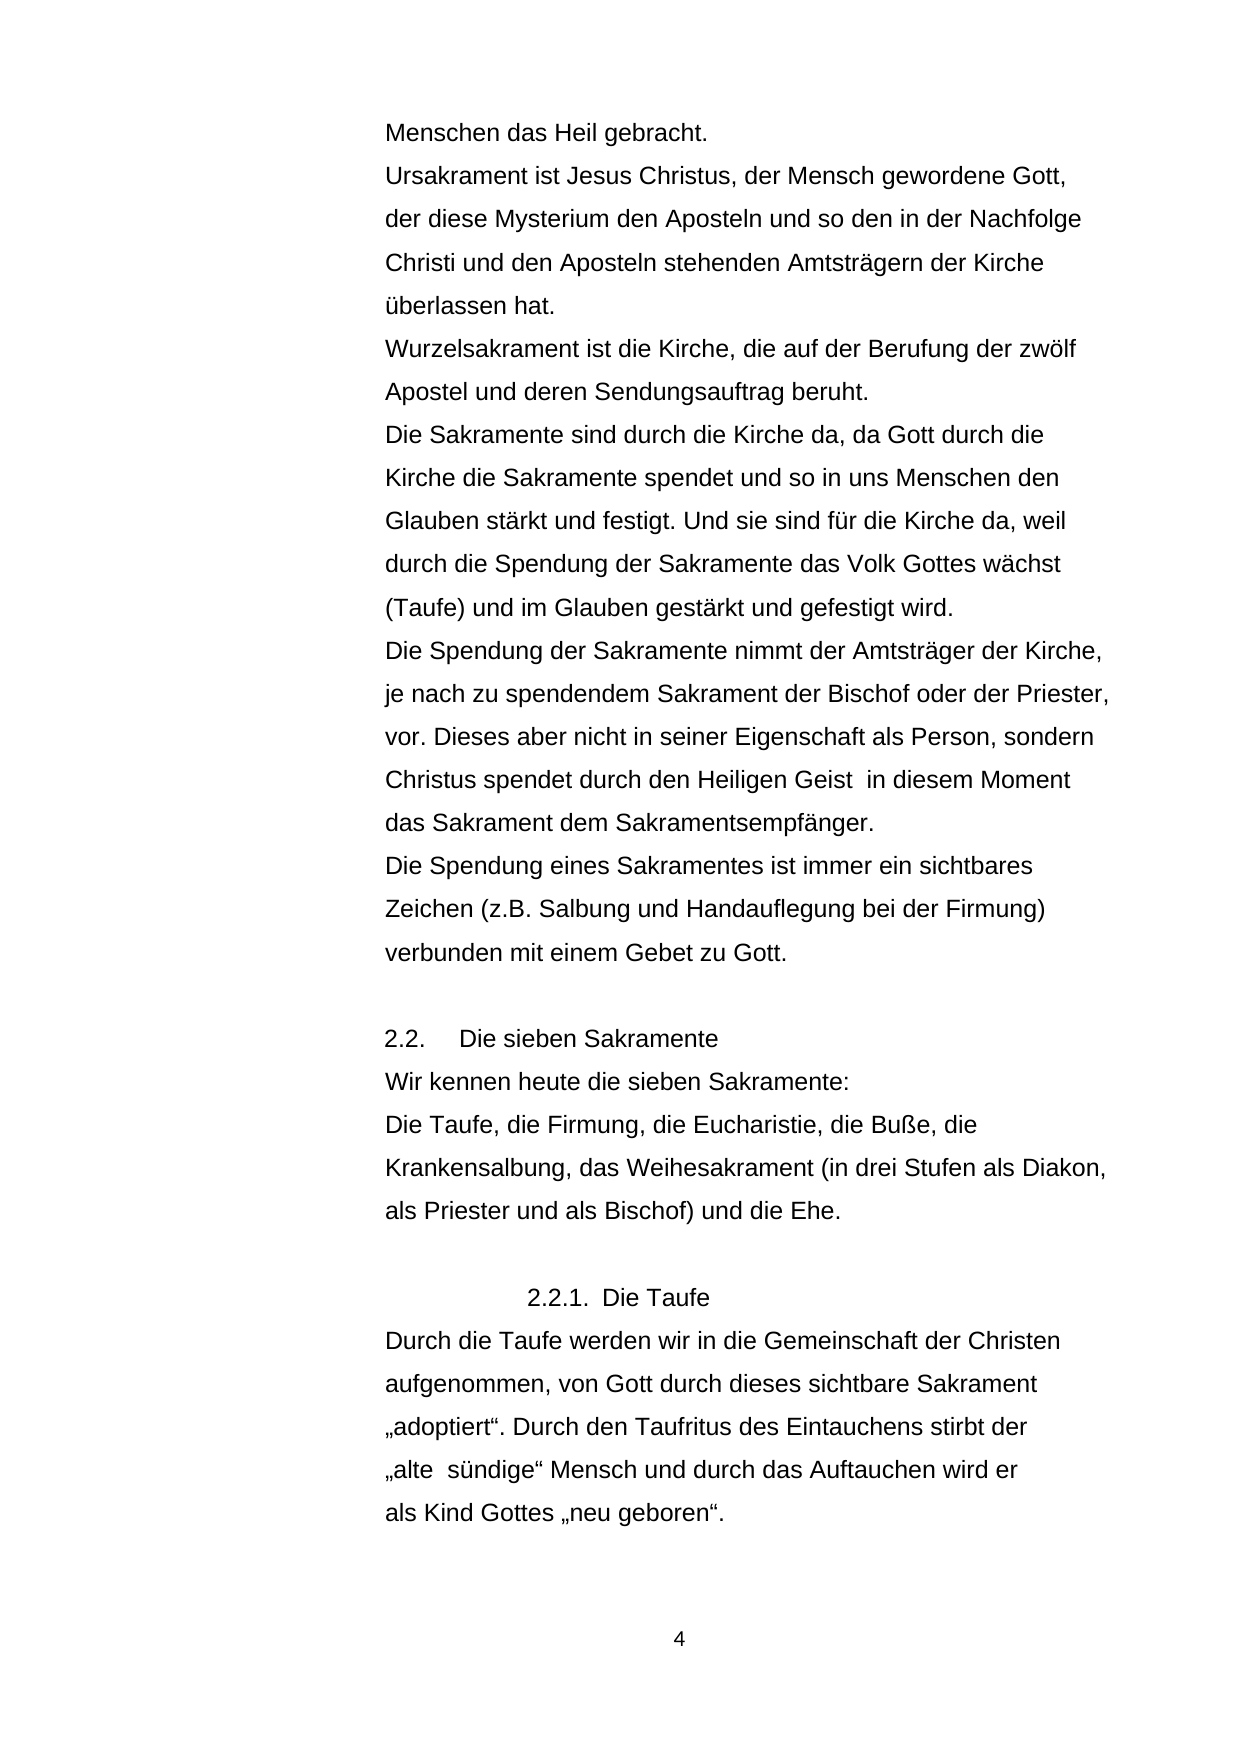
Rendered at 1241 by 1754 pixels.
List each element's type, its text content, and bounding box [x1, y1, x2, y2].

list Die Sakramente sind durch die Kirche da, da Gott durch die Kirche die Sakramente spendet und so in uns Menschen den Glauben stärkt und festigt. Und sie sind für die Kirche da, weil durch die Spendung der Sakramente das Volk Gottes wächst (Taufe) und im Glauben gestärkt und gefestigt wird. [385, 420, 1122, 621]
list „alte sündige“ Mensch und durch das Auftauchen wird er [385, 1455, 1122, 1484]
list vor. Dieses aber nicht in seiner Eigenschaft als Person, sondern [385, 722, 1122, 751]
list Ursakrament ist Jesus Christus, der Mensch gewordene Gott, [385, 161, 1122, 190]
list Die Taufe [527, 1282, 1122, 1311]
list Die Spendung der Sakramente nimmt der Amtsträger der Kirche, [385, 636, 1122, 664]
list als Kind Gottes „neu geboren“. [385, 1498, 1122, 1527]
list Menschen das Heil gebracht. [385, 118, 1122, 147]
list Die Spendung eines Sakramentes ist immer ein sichtbares Zeichen (z.B. Salbung und Handauflegung bei der Firmung) verbunden mit einem Gebet zu Gott. [385, 851, 1122, 966]
list Wir kennen heute die sieben Sakramente: [385, 1067, 1122, 1096]
list der diese Mysterium den Aposteln und so den in der Nachfolge Christi und den Aposteln stehenden Amtsträgern der Kirche überlassen hat. [385, 204, 1122, 319]
list das Sakrament dem Sakramentsempfänger. [385, 808, 1122, 837]
list je nach zu spendendem Sakrament der Bischof oder der Priester, [385, 679, 1122, 707]
list Durch die Taufe werden wir in die Gemeinschaft der Christen aufgenommen, von Gott durch dieses sichtbare Sakrament „adoptiert“. Durch den Taufritus des Eintauchens stirbt der [385, 1326, 1122, 1441]
list Die Taufe, die Firmung, die Eucharistie, die Buße, die Krankensalbung, das Weihesakrament (in drei Stufen als Diakon, als Priester und als Bischof) und die Ehe. [385, 1110, 1122, 1225]
list Wurzelsakrament ist die Kirche, die auf der Berufung der zwölf Apostel und deren Sendungsauftrag beruht. [385, 334, 1122, 406]
list Die sieben Sakramente [384, 1024, 1122, 1052]
list Christus spendet durch den Heiligen Geist in diesem Moment [385, 765, 1122, 794]
